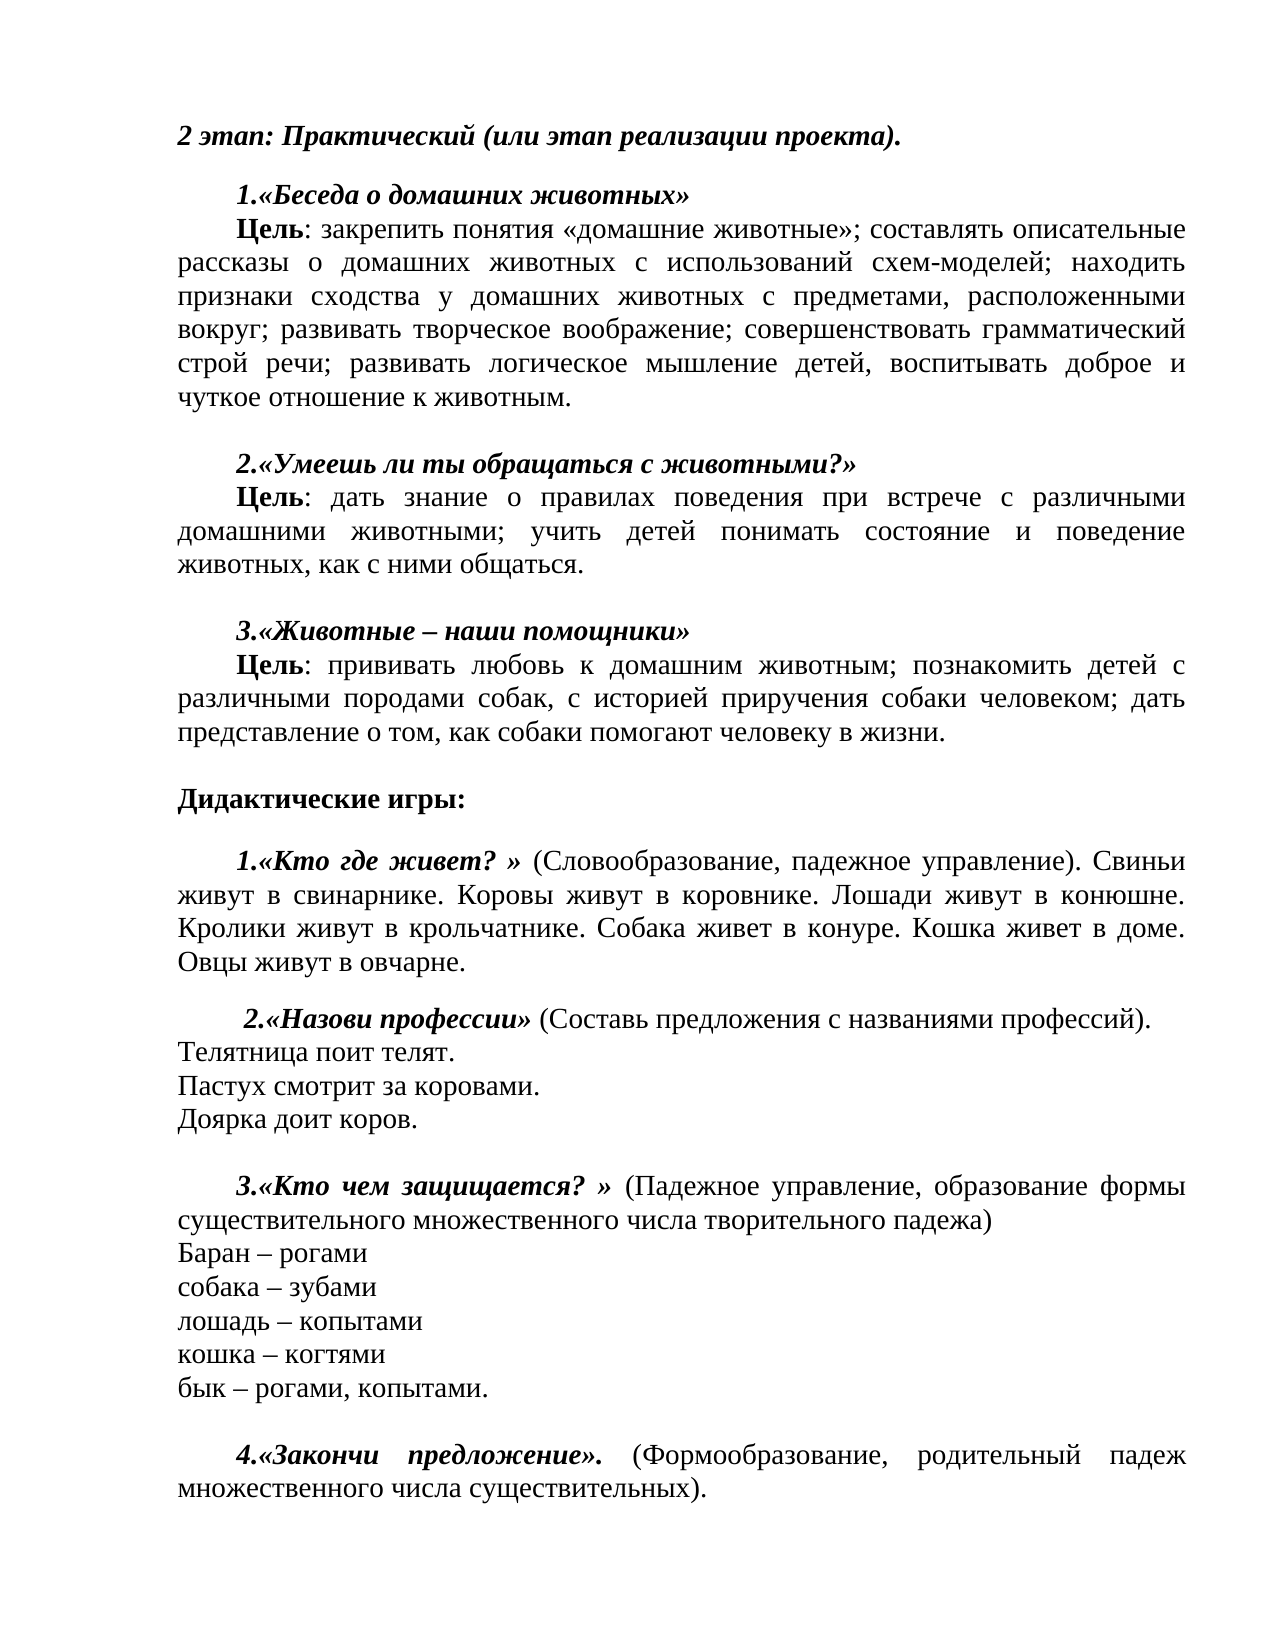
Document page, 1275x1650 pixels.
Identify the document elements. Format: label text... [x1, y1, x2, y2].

text 3.«Животные – наши помощники» [177, 613, 1186, 647]
text собака – зубами [177, 1269, 1186, 1303]
text 2.«Умеешь ли ты обращаться с животными?» [177, 446, 1186, 479]
text Баран – рогами [177, 1236, 1186, 1269]
text Цель: закрепить понятия «домашние животные»; составлять описательные рассказы о домашних животных с использований схем-моделей; находить признаки сходства у домашних животных с предметами, расположенными вокруг; развивать творческое воображение; совершенствовать грамматический строй речи; развивать логическое мышление детей, воспитывать доброе и чуткое отношение к животным. [177, 211, 1186, 412]
text 2.«Назови профессии» (Составь предложения с названиями профессий). [177, 1001, 1186, 1034]
text Пастух смотрит за коровами. [177, 1068, 1186, 1101]
text Цель: прививать любовь к домашним животным; познакомить детей с различными породами собак, с историей приручения собаки человеком; дать представление о том, как собаки помогают человеку в жизни. [177, 647, 1186, 748]
text кошка – когтями [177, 1336, 1186, 1370]
text 3.«Кто чем защищается? » (Падежное управление, образование формы существительного множественного числа творительного падежа) [177, 1168, 1186, 1236]
text Телятница поит телят. [177, 1034, 1186, 1068]
text 1.«Беседа о домашних животных» [177, 177, 1186, 211]
text Цель: дать знание о правилах поведения при встрече с различными домашними животными; учить детей понимать состояние и поведение животных, как с ними общаться. [177, 479, 1186, 580]
text лошадь – копытами [177, 1303, 1186, 1336]
text бык – рогами, копытами. [177, 1370, 1186, 1403]
text 2 этап: Практический (или этап реализации проекта). [177, 118, 1186, 152]
text Дидактические игры: [177, 781, 1186, 815]
text 4.«Закончи предложение». (Формообразование, родительный падеж множественного числа существительных). [177, 1437, 1186, 1504]
text 1.«Кто где живет? » (Словообразование, падежное управление). Свиньи живут в свинарнике. Коровы живут в коровнике. Лошади живут в конюшне. Кролики живут в крольчатнике. Собака живет в конуре. Кошка живет в доме. Овцы живут в овчарне. [177, 843, 1186, 977]
text Доярка доит коров. [177, 1101, 1186, 1135]
